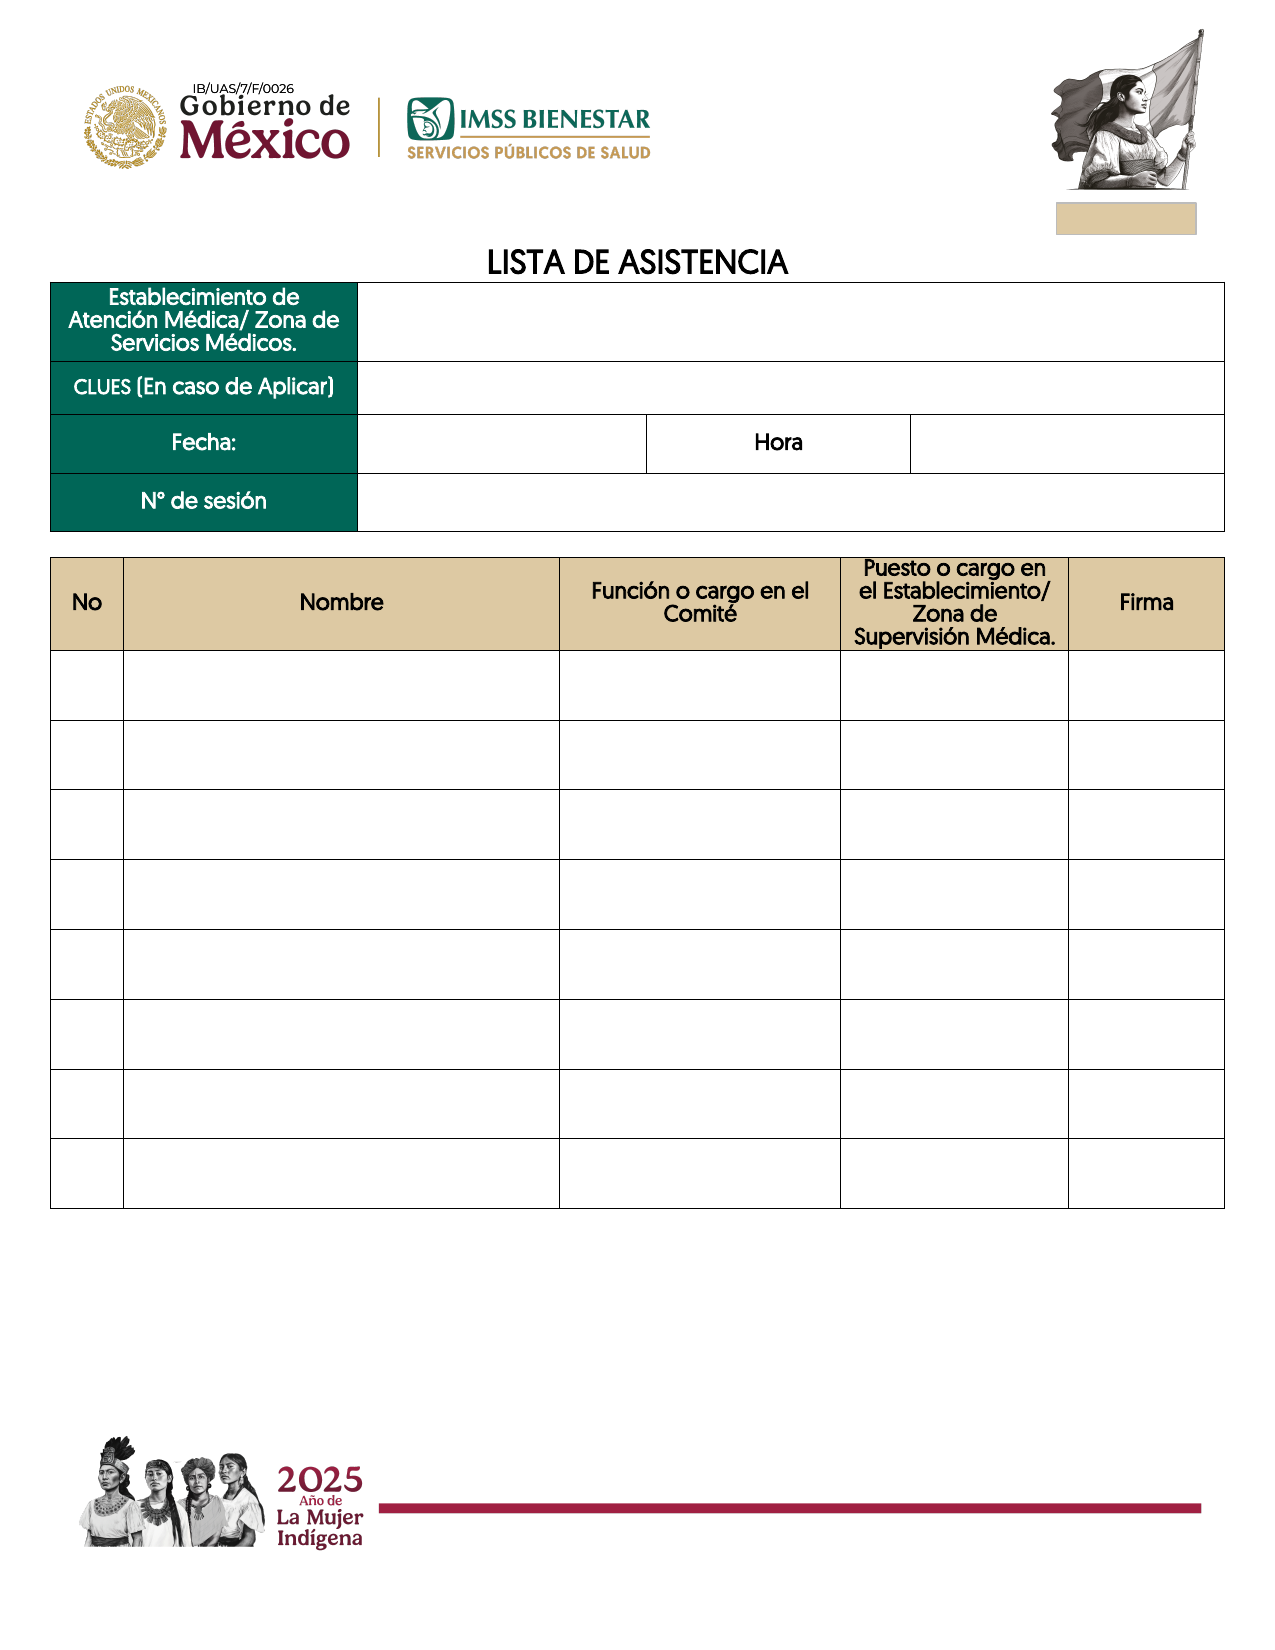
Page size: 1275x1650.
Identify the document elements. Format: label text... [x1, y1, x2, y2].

table_cell [560, 1139, 840, 1208]
table_cell CLUES (En caso de Aplicar) [51, 362, 357, 414]
table_cell [841, 1000, 1068, 1068]
table_cell [1069, 1070, 1224, 1138]
table_cell [560, 790, 840, 859]
table_cell [1069, 651, 1224, 719]
table_cell N° de sesión [51, 474, 357, 531]
table_cell [560, 860, 840, 929]
table_cell [51, 1000, 123, 1068]
table_header Firma [1069, 558, 1224, 650]
table_cell [560, 930, 840, 999]
table_cell [51, 721, 123, 789]
table_cell [124, 651, 559, 719]
table_cell [51, 1070, 123, 1138]
table_cell [1069, 1139, 1224, 1208]
table_cell [124, 790, 559, 859]
table_cell [51, 651, 123, 719]
table_cell [841, 1139, 1068, 1208]
table_cell [841, 651, 1068, 719]
table_cell [841, 721, 1068, 789]
table_header Puesto o cargo en el Establecimiento/ Zona de Supervisión Médica. [841, 558, 1068, 650]
table_header Nombre [124, 558, 559, 650]
table_cell [841, 1070, 1068, 1138]
table_cell [124, 930, 559, 999]
table_cell [560, 651, 840, 719]
table_cell [1069, 860, 1224, 929]
text LISTA DE ASISTENCIA [177, 248, 1098, 282]
table_cell [841, 930, 1068, 999]
table_cell [1069, 721, 1224, 789]
table_cell [124, 1139, 559, 1208]
table_cell [51, 930, 123, 999]
table_cell [51, 1139, 123, 1208]
table_cell [1069, 790, 1224, 859]
table_cell [124, 1000, 559, 1068]
table_cell [560, 1000, 840, 1068]
table_header Función o cargo en el Comité [560, 558, 840, 650]
table_cell [911, 415, 1224, 473]
table_cell [51, 790, 123, 859]
table_cell [358, 415, 646, 473]
table_cell [51, 860, 123, 929]
table_cell [560, 1070, 840, 1138]
table_cell [841, 860, 1068, 929]
table_cell [124, 721, 559, 789]
table_header Establecimiento de Atención Médica/ Zona de Servicios Médicos. [51, 283, 357, 361]
table_header [358, 283, 1224, 361]
table_cell [358, 474, 1224, 531]
table_cell [124, 860, 559, 929]
table_header No [51, 558, 123, 650]
table_cell [560, 721, 840, 789]
table_cell [1069, 930, 1224, 999]
table_cell [841, 790, 1068, 859]
picture [2, 0, 1275, 1646]
table_cell [1069, 1000, 1224, 1068]
table_cell [358, 362, 1224, 414]
table_cell [124, 1070, 559, 1138]
table_cell Fecha: [51, 415, 357, 473]
table_cell Hora [647, 415, 910, 473]
